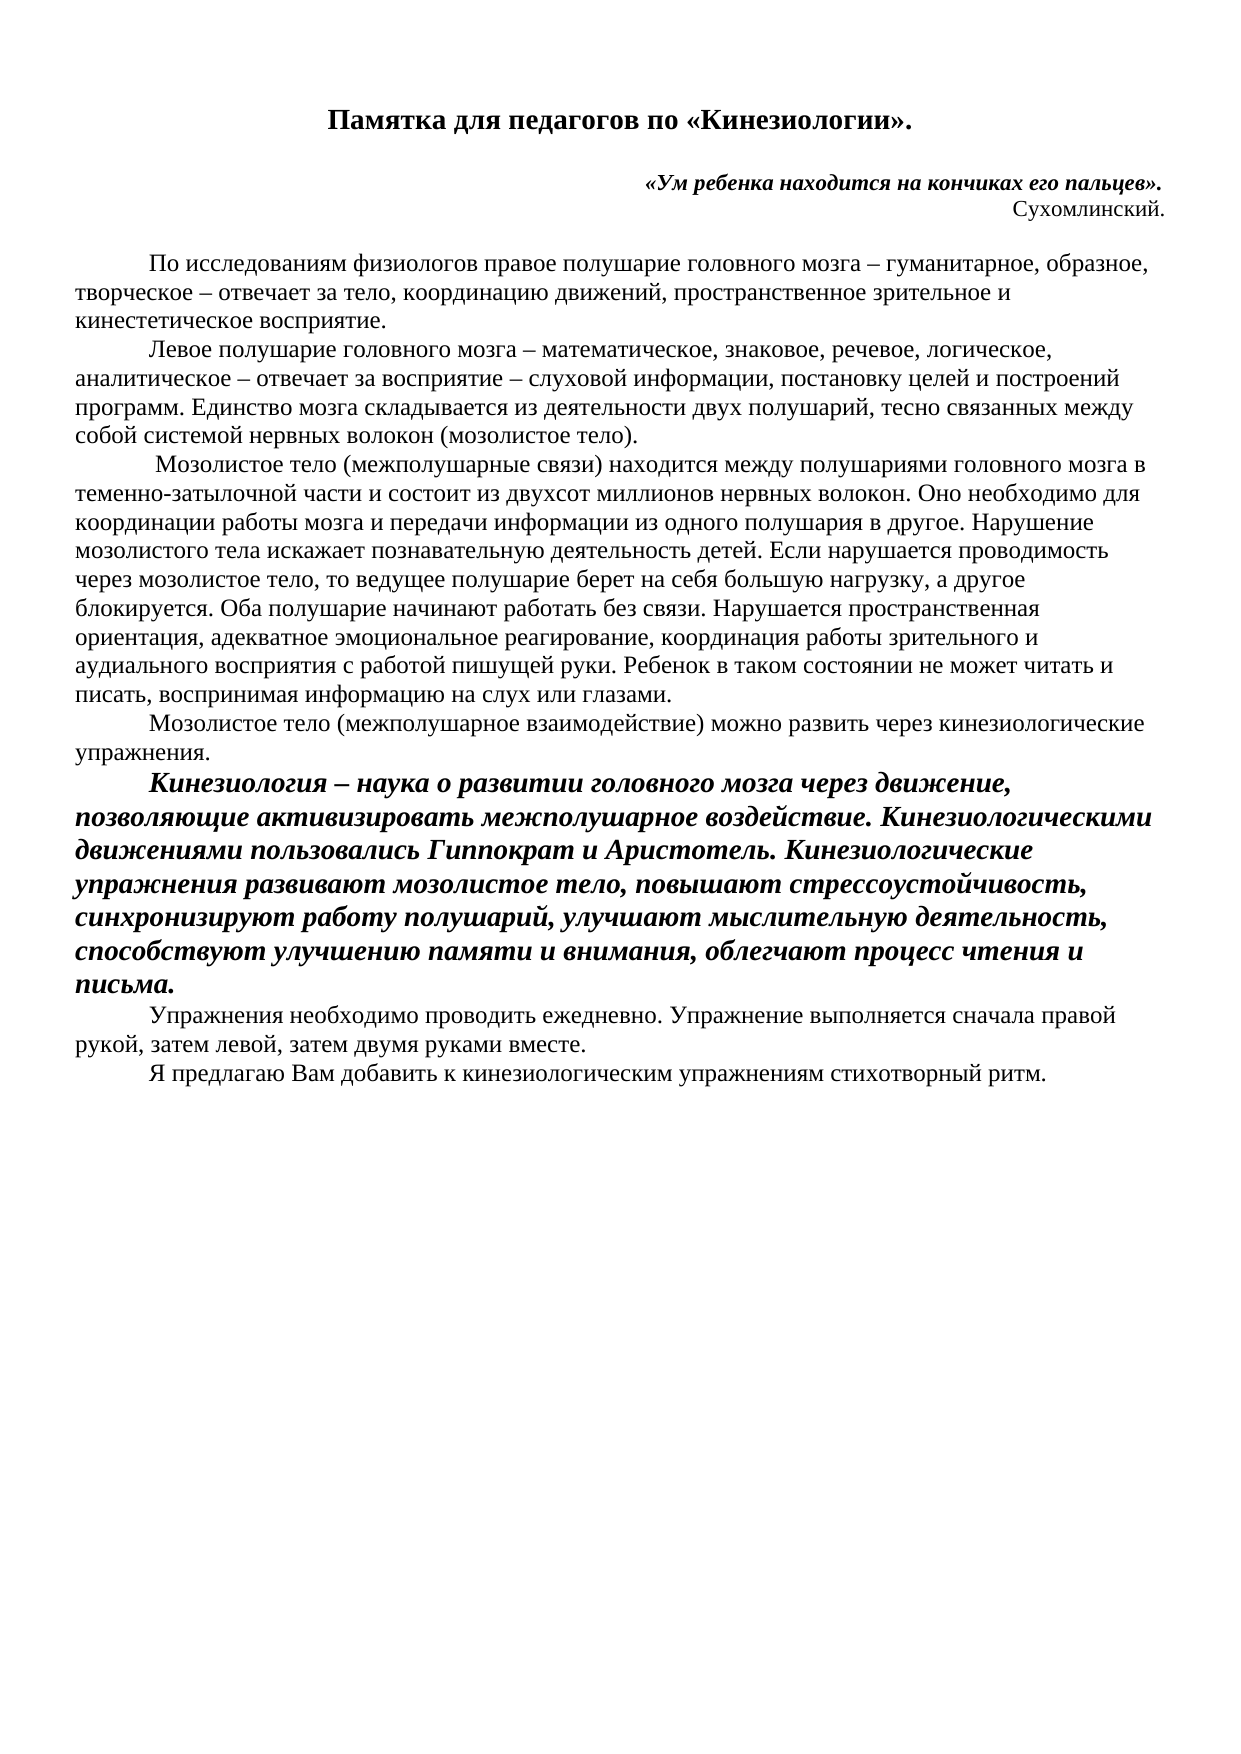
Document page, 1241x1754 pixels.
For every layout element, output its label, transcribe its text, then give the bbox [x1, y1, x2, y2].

text Кинезиология – наука о развитии головного мозга через движение, позволяющие активизировать межполушарное воздействие. Кинезиологическими движениями пользовались Гиппократ и Аристотель. Кинезиологические упражнения развивают мозолистое тело, повышают стрессоустойчивость, синхронизируют работу полушарий, улучшают мыслительную деятельность, способствуют улучшению памяти и внимания, облегчают процесс чтения и письма. [75, 765, 1165, 1000]
text Мозолистое тело (межполушарные связи) находится между полушариями головного мозга в теменно-затылочной части и состоит из двухсот миллионов нервных волокон. Оно необходимо для координации работы мозга и передачи информации из одного полушария в другое. Нарушение мозолистого тела искажает познавательную деятельность детей. Если нарушается проводимость через мозолистое тело, то ведущее полушарие берет на себя большую нагрузку, а другое блокируется. Оба полушарие начинают работать без связи. Нарушается пространственная ориентация, адекватное эмоциональное реагирование, координация работы зрительного и аудиального восприятия с работой пишущей руки. Ребенок в таком состоянии не может читать и писать, воспринимая информацию на слух или глазами. [75, 449, 1165, 708]
text По исследованиям физиологов правое полушарие головного мозга – гуманитарное, образное, творческое – отвечает за тело, координацию движений, пространственное зрительное и кинестетическое восприятие. [75, 248, 1165, 334]
text Упражнения необходимо проводить ежедневно. Упражнение выполняется сначала правой рукой, затем левой, затем двумя руками вместе. [75, 1000, 1165, 1058]
text Мозолистое тело (межполушарное взаимодействие) можно развить через кинезиологические упражнения. [75, 708, 1165, 765]
text Памятка для педагогов по «Кинезиологии». [75, 102, 1165, 135]
text Я предлагаю Вам добавить к кинезиологическим упражнениям стихотворный ритм. [75, 1058, 1165, 1086]
text Сухомлинский. [75, 195, 1165, 222]
text Левое полушарие головного мозга – математическое, знаковое, речевое, логическое, аналитическое – отвечает за восприятие – слуховой информации, постановку целей и построений программ. Единство мозга складывается из деятельности двух полушарий, тесно связанных между собой системой нервных волокон (мозолистое тело). [75, 334, 1165, 449]
text «Ум ребенка находится на кончиках его пальцев». [75, 169, 1165, 195]
